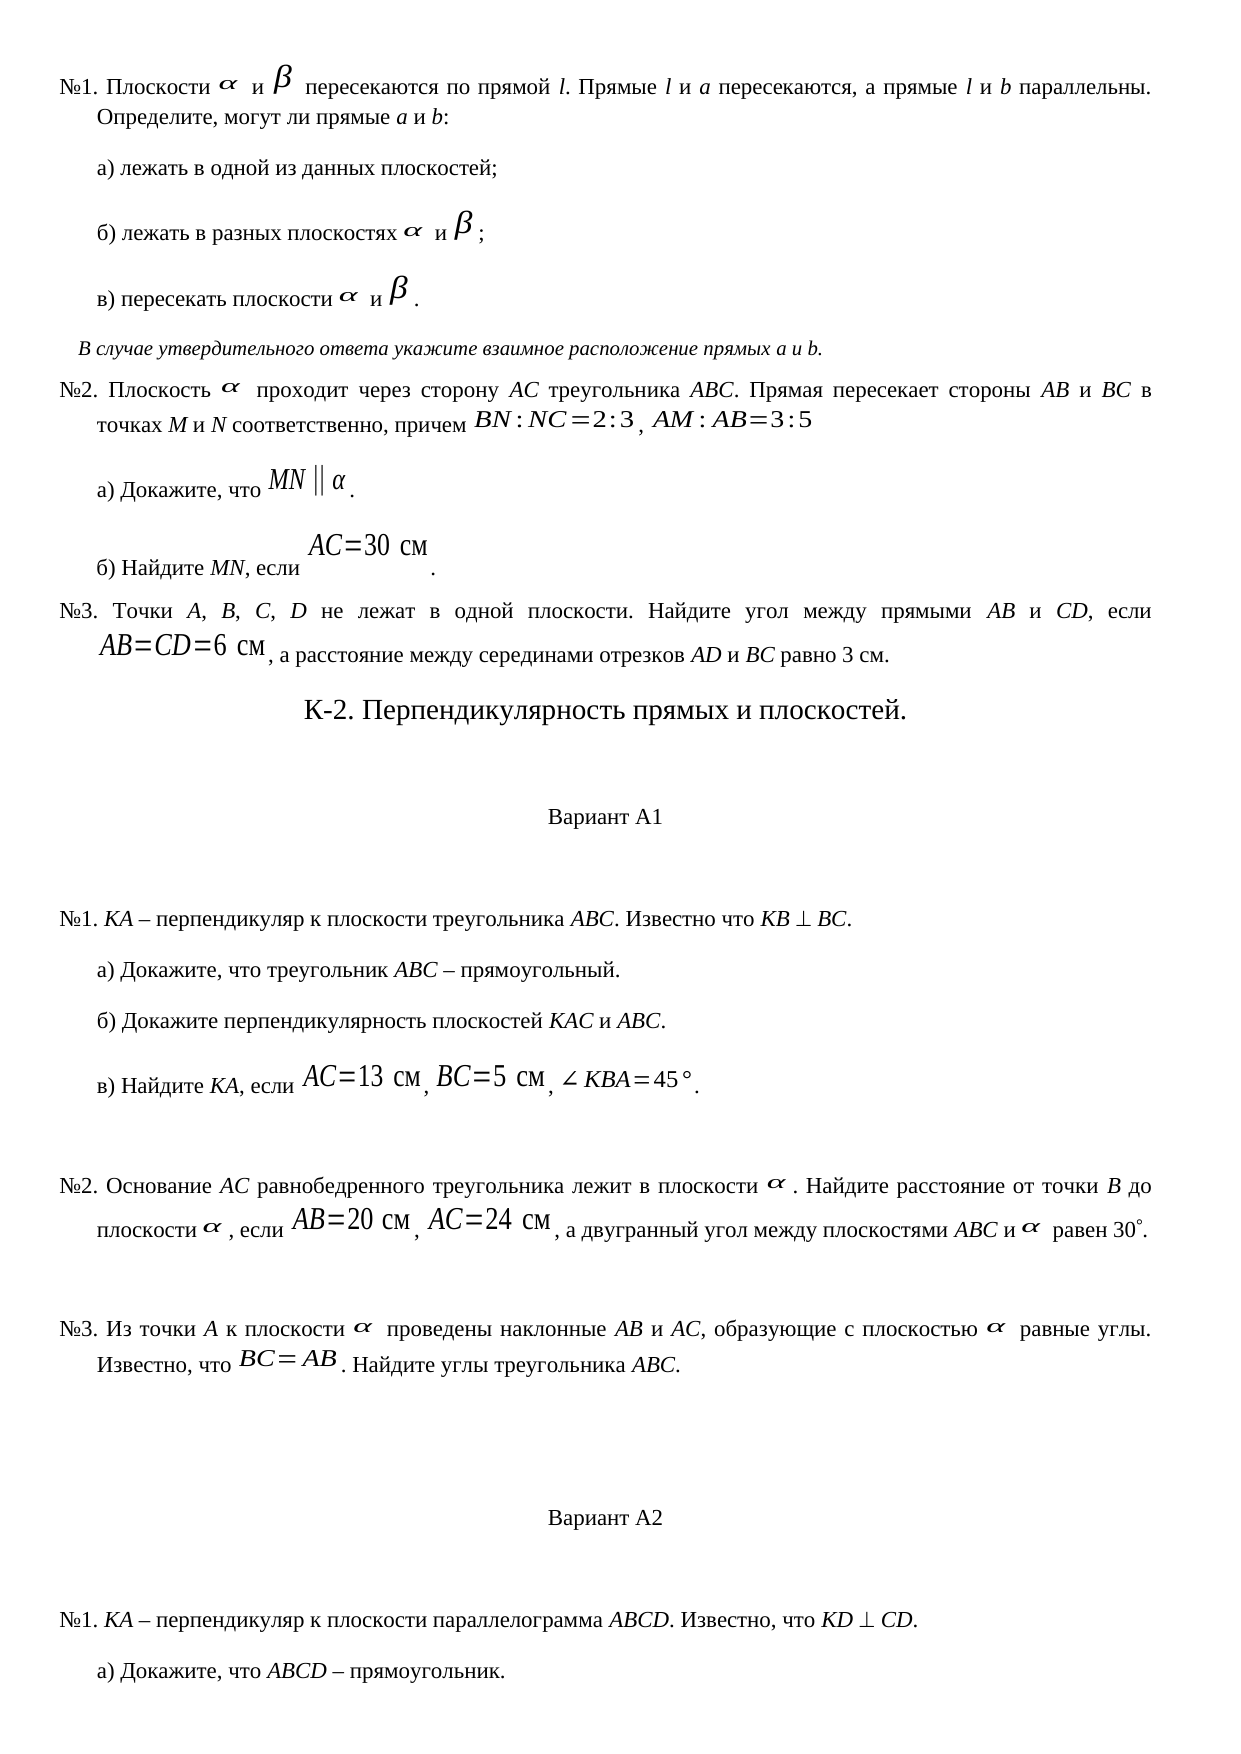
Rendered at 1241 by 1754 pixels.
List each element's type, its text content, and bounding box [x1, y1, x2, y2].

text а) лежать в одной из данных плоскостей; [97, 154, 1152, 181]
text а) Докажите, что треугольник АВС – прямоугольный. [97, 956, 1152, 982]
text б) лежать в разных плоскостях и ; [97, 205, 1152, 246]
text №3. Точки А, B, C, D не лежат в одной плоскости. Найдите угол между прямыми АB и CD, если , а расстояние между серединами отрезков AD и BC равно . [59, 597, 1152, 668]
text №3. Из точки А к плоскости проведены наклонные АВ и АС, образующие с плоскостью равные углы. Известно, что . Найдите углы треугольника АВС. [59, 1315, 1152, 1377]
text Вариант А2 [59, 1504, 1152, 1531]
text №1. Плоскости и пересекаются по прямой l. Прямые l и a пересекаются, а прямые l и b параллельны. Определите, могут ли прямые a и b: [59, 59, 1152, 130]
text Вариант А1 [59, 803, 1152, 829]
text в) Найдите КА, если , , . [97, 1058, 1152, 1098]
text №2. Плоскость проходит через сторону AC треугольника ABC. Прямая пересекает стороны AB и BC в точках M и N соответственно, причем , [59, 376, 1152, 438]
text №1. КА – перпендикуляр к плоскости параллелограмма ABCD. Известно, что KD CD. [59, 1606, 1152, 1633]
text №2. Основание АС равнобедренного треугольника лежит в плоскости . Найдите расстояние от точки В до плоскости , если , , а двугранный угол между плоскостями АВС и равен 30. [59, 1172, 1152, 1242]
text б) Найдите MN, если . [96, 528, 1152, 581]
text В случае утвердительного ответа укажите взаимное расположение прямых a и b. [78, 336, 1185, 360]
text №1. КА – перпендикуляр к плоскости треугольника АВС. Известно что КВ ВС. [59, 905, 1152, 931]
text К-2. Перпендикулярность прямых и плоскостей. [59, 692, 1152, 726]
text а) Докажите, что ABCD – прямоугольник. [97, 1657, 1152, 1684]
text б) Докажите перпендикулярность плоскостей КАС и АВС. [97, 1007, 1152, 1033]
text в) пересекать плоскости и . [97, 271, 1152, 311]
text а) Докажите, что . [97, 462, 1152, 503]
